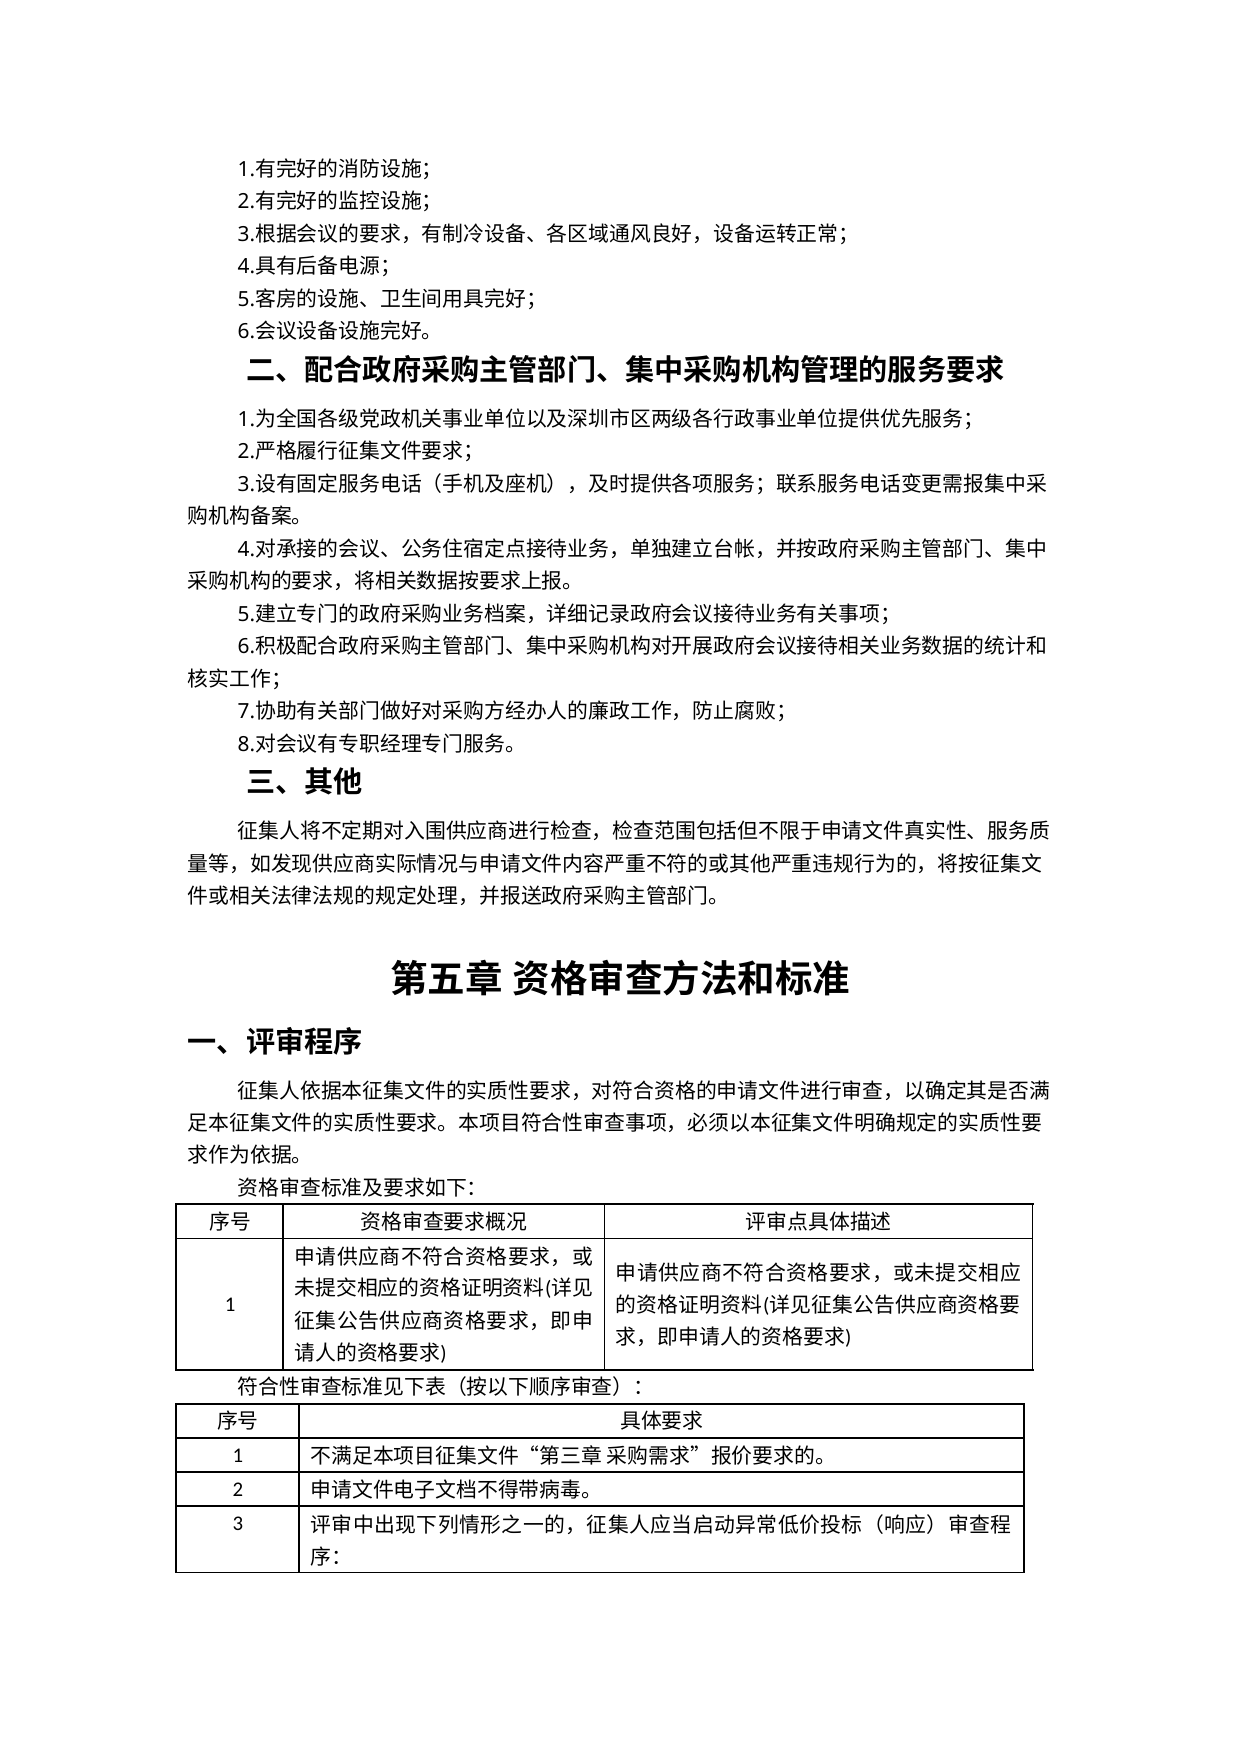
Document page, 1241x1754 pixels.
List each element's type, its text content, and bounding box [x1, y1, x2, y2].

table_header 具体要求 [300, 1405, 1023, 1437]
table_cell 3 [177, 1507, 298, 1572]
text 三、其他 [187, 758, 1053, 801]
table_cell 不满足本项目征集文件“第三章 采购需求”报价要求的。 [300, 1439, 1023, 1471]
text 3.设有固定服务电话（手机及座机），及时提供各项服务；联系服务电话变更需报集中采购机构备案。 [187, 466, 1053, 531]
text 征集人将不定期对入围供应商进行检查，检查范围包括但不限于申请文件真实性、服务质量等，如发现供应商实际情况与申请文件内容严重不符的或其他严重违规行为的，将按征集文件或相关法律法规的规定处理，并报送政府采购主管部门。 [187, 813, 1053, 911]
table_header 序号 [177, 1205, 282, 1237]
text 1.有完好的消防设施； [187, 151, 1053, 184]
text 2.严格履行征集文件要求； [187, 433, 1053, 466]
table_header 序号 [177, 1405, 298, 1437]
text 7.协助有关部门做好对采购方经办人的廉政工作，防止腐败； [187, 693, 1053, 726]
text 8.对会议有专职经理专门服务。 [187, 726, 1053, 758]
text 4.对承接的会议、公务住宿定点接待业务，单独建立台帐，并按政府采购主管部门、集中采购机构的要求，将相关数据按要求上报。 [187, 531, 1053, 596]
table_header 评审点具体描述 [605, 1205, 1032, 1237]
table_cell 申请供应商不符合资格要求，或未提交相应的资格证明资料(详见征集公告供应商资格要求，即申请人的资格要求) [605, 1239, 1032, 1369]
text 二、配合政府采购主管部门、集中采购机构管理的服务要求 [187, 346, 1053, 388]
text 1.为全国各级党政机关事业单位以及深圳市区两级各行政事业单位提供优先服务； [187, 401, 1053, 433]
text 第五章 资格审查方法和标准 [187, 943, 1053, 1008]
text 符合性审查标准见下表（按以下顺序审查）： [187, 1371, 1053, 1403]
text 2.有完好的监控设施； [187, 184, 1053, 216]
table_cell 1 [177, 1439, 298, 1471]
text 4.具有后备电源； [187, 249, 1053, 281]
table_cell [300, 1507, 1023, 1572]
text 3.根据会议的要求，有制冷设备、各区域通风良好，设备运转正常； [187, 216, 1053, 249]
text 6.积极配合政府采购主管部门、集中采购机构对开展政府会议接待相关业务数据的统计和核实工作； [187, 628, 1053, 693]
table_header 资格审查要求概况 [284, 1205, 604, 1237]
table_cell 1 [177, 1239, 282, 1369]
text 一、评审程序 [187, 1008, 1053, 1073]
table_cell 2 [177, 1473, 298, 1505]
text 5.客房的设施、卫生间用具完好； [187, 281, 1053, 314]
text 征集人依据本征集文件的实质性要求，对符合资格的申请文件进行审查，以确定其是否满足本征集文件的实质性要求。本项目符合性审查事项，必须以本征集文件明确规定的实质性要求作为依据。 [187, 1073, 1053, 1171]
table_cell 申请供应商不符合资格要求，或未提交相应的资格证明资料(详见征集公告供应商资格要求，即申请人的资格要求) [284, 1239, 604, 1369]
table_cell 申请文件电子文档不得带病毒。 [300, 1473, 1023, 1505]
text 6.会议设备设施完好。 [187, 314, 1053, 346]
text 5.建立专门的政府采购业务档案，详细记录政府会议接待业务有关事项； [187, 596, 1053, 628]
text 资格审查标准及要求如下： [187, 1171, 1053, 1203]
